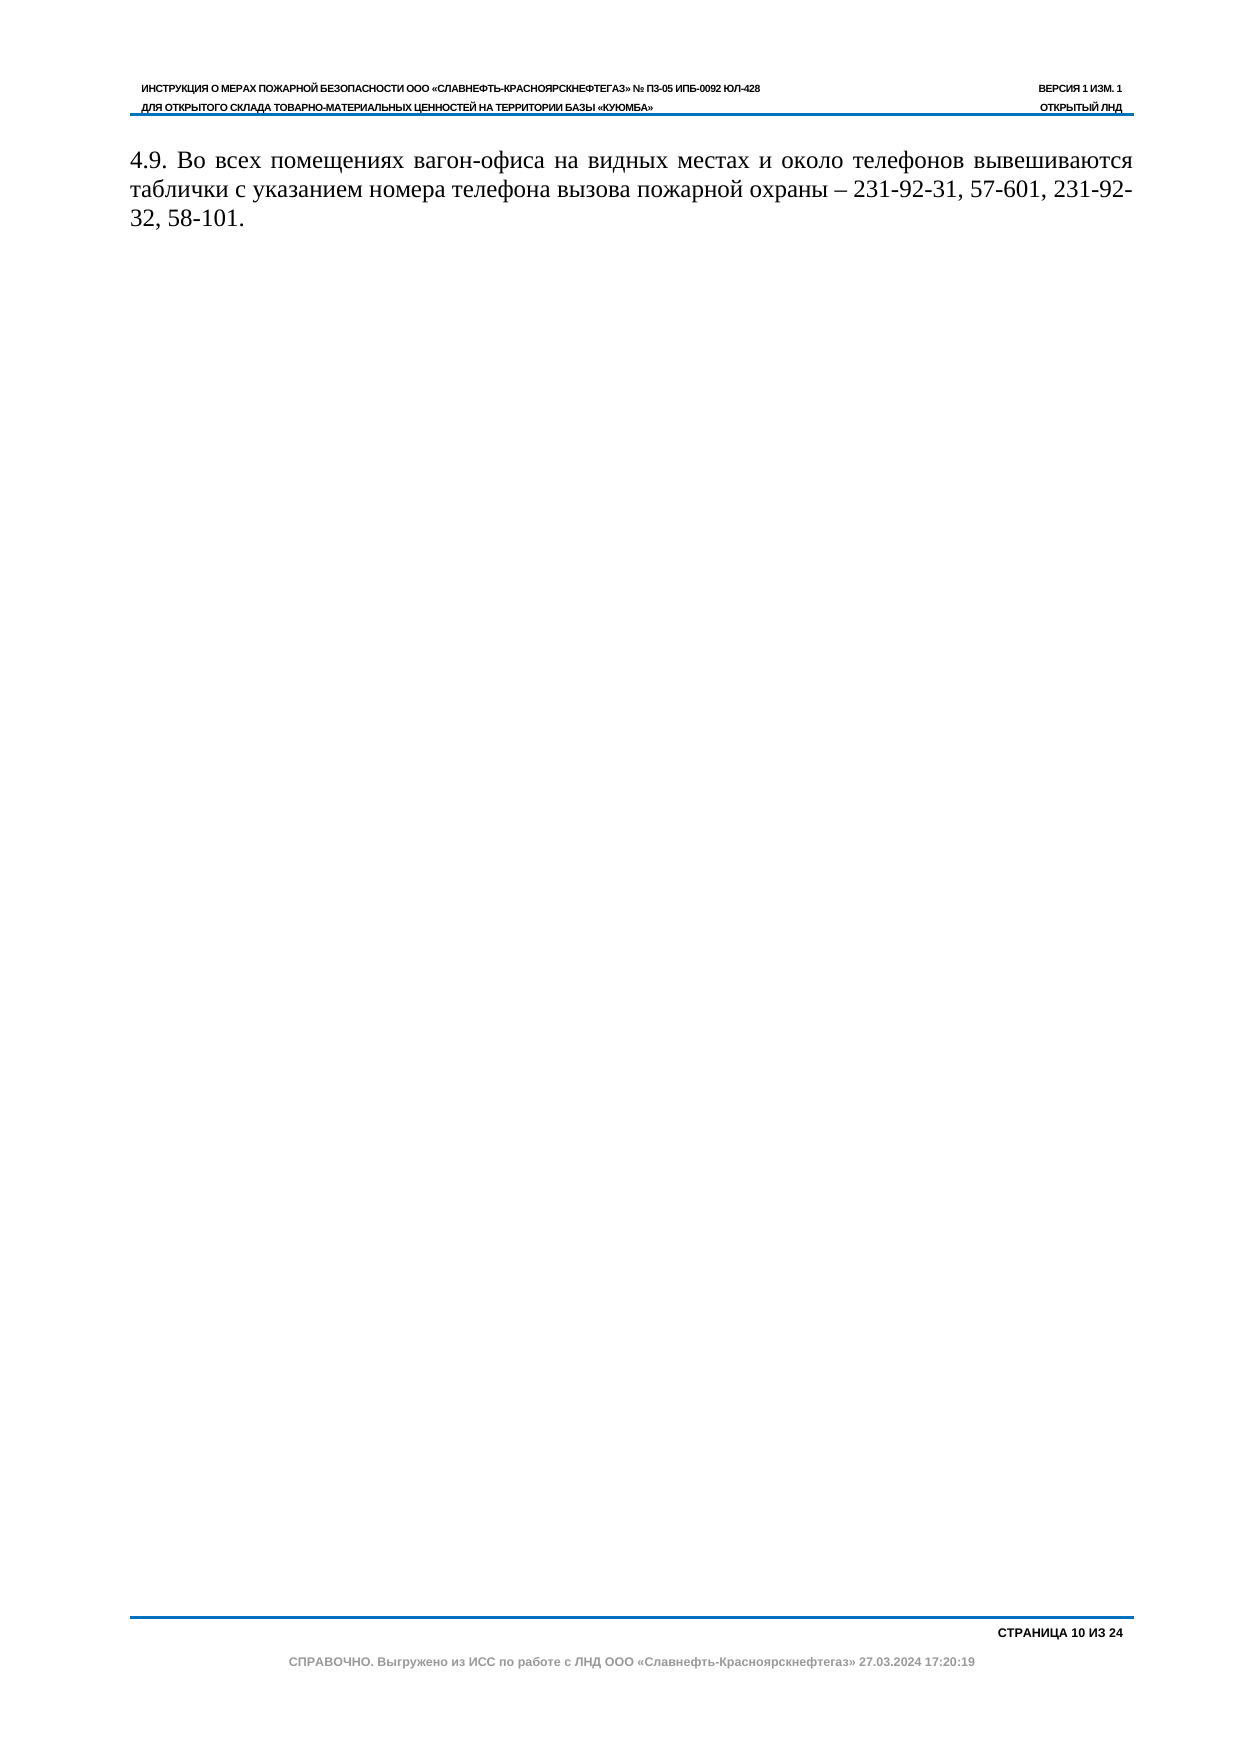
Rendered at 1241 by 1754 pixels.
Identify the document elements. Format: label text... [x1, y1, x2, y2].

text 4.9. Во всех помещениях вагон-офиса на видных местах и около телефонов вывешиваются таблички с указанием номера телефона вызова пожарной охраны – 231-92-31, 57-601, 231-92-32, 58-101. [130, 145, 1134, 231]
